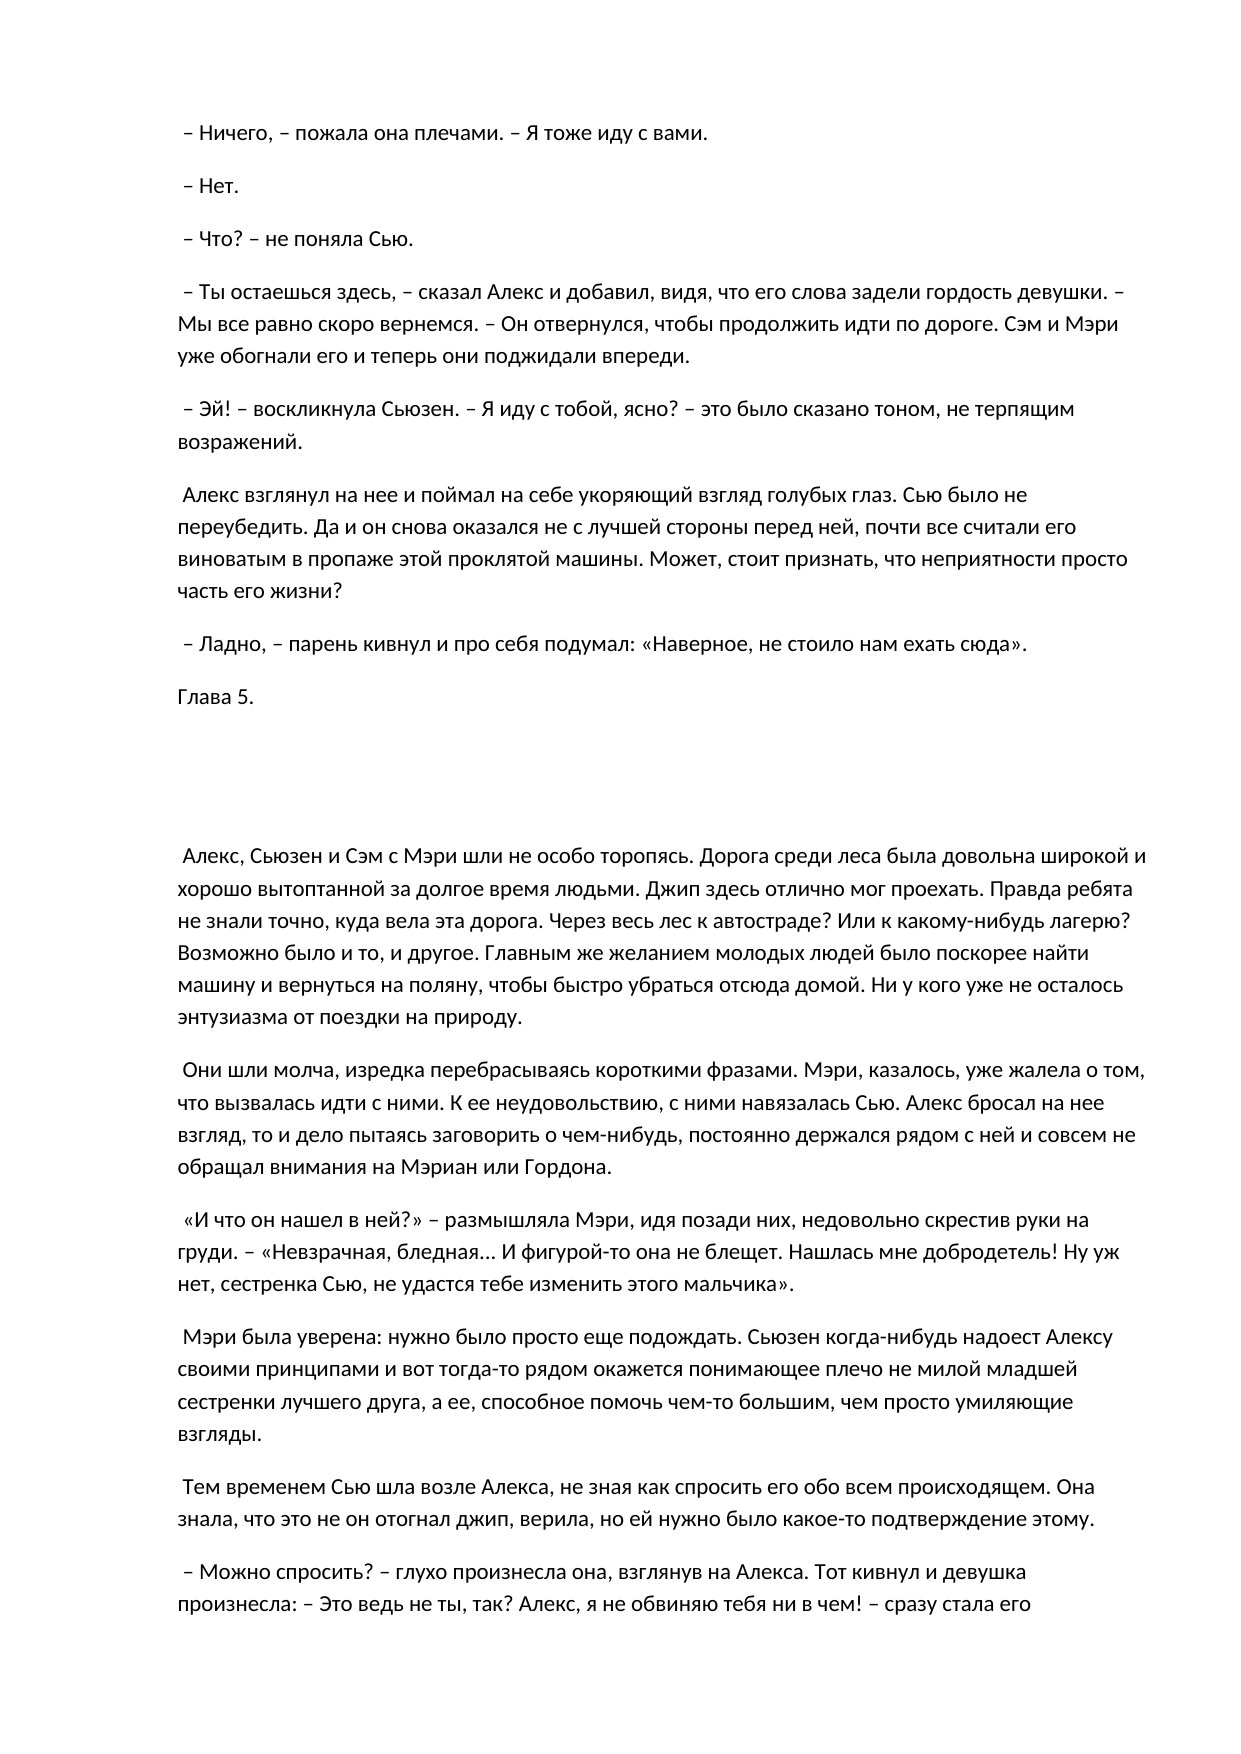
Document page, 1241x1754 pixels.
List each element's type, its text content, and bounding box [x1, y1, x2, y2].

text «И что он нашел в ней?» – размышляла Мэри, идя позади них, недовольно скрестив руки на груди. – «Невзрачная, бледная... И фигурой-то она не блещет. Нашлась мне добродетель! Ну уж нет, сестренка Сью, не удастся тебе изменить этого мальчика». [177, 1205, 1152, 1297]
text Алекс, Сьюзен и Сэм с Мэри шли не особо торопясь. Дорога среди леса была довольна широкой и хорошо вытоптанной за долгое время людьми. Джип здесь отлично мог проехать. Правда ребята не знали точно, куда вела эта дорога. Через весь лес к автостраде? Или к какому-нибудь лагерю? Возможно было и то, и другое. Главным же желанием молодых людей было поскорее найти машину и вернуться на поляну, чтобы быстро убраться отсюда домой. Ни у кого уже не осталось энтузиазма от поездки на природу. [177, 841, 1152, 1030]
text – Ты остаешься здесь, – сказал Алекс и добавил, видя, что его слова задели гордость девушки. – Мы все равно скоро вернемся. – Он отвернулся, чтобы продолжить идти по дороге. Сэм и Мэри уже обогнали его и теперь они поджидали впереди. [177, 277, 1152, 369]
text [177, 1557, 1152, 1617]
text – Ничего, – пожала она плечами. – Я тоже иду с вами. [177, 118, 1152, 146]
text Алекс взглянул на нее и поймал на себе укоряющий взгляд голубых глаз. Сью было не переубедить. Да и он снова оказался не с лучшей стороны перед ней, почти все считали его виноватым в пропаже этой проклятой машины. Может, стоит признать, что неприятности просто часть его жизни? [177, 480, 1152, 604]
text Глава 5. [177, 682, 1152, 710]
text – Ладно, – парень кивнул и про себя подумал: «Наверное, не стоило нам ехать сюда». [177, 629, 1152, 657]
text – Эй! – воскликнула Сьюзен. – Я иду с тобой, ясно? – это было сказано тоном, не терпящим возражений. [177, 394, 1152, 455]
text Тем временем Сью шла возле Алекса, не зная как спросить его обо всем происходящем. Она знала, что это не он отогнал джип, верила, но ей нужно было какое-то подтверждение этому. [177, 1472, 1152, 1532]
text – Что? – не поняла Сью. [177, 224, 1152, 252]
text Они шли молча, изредка перебрасываясь короткими фразами. Мэри, казалось, уже жалела о том, что вызвалась идти с ними. К ее неудовольствию, с ними навязалась Сью. Алекс бросал на нее взгляд, то и дело пытаясь заговорить о чем-нибудь, постоянно держался рядом с ней и совсем не обращал внимания на Мэриан или Гордона. [177, 1055, 1152, 1180]
text Мэри была уверена: нужно было просто еще подождать. Сьюзен когда-нибудь надоест Алексу своими принципами и вот тогда-то рядом окажется понимающее плечо не милой младшей сестренки лучшего друга, а ее, способное помочь чем-то большим, чем просто умиляющие взгляды. [177, 1322, 1152, 1447]
text – Нет. [177, 171, 1152, 199]
